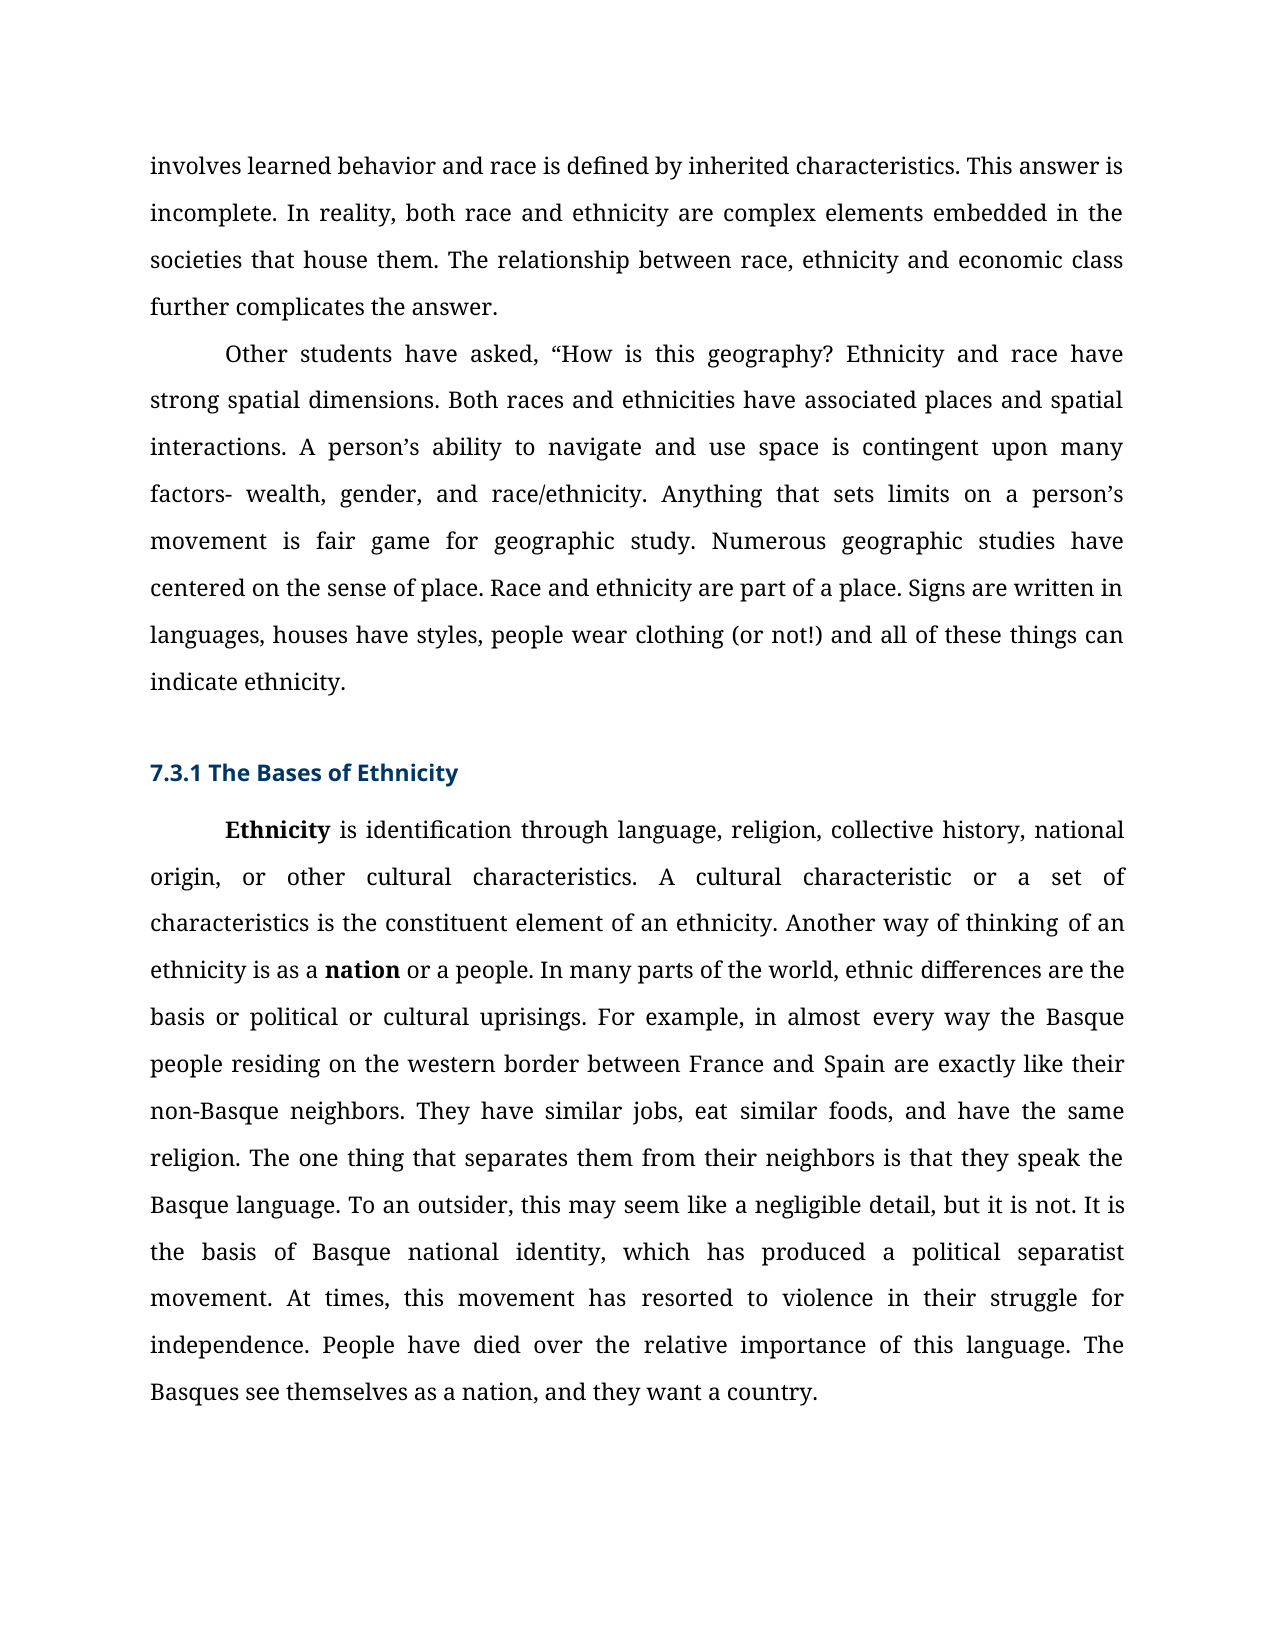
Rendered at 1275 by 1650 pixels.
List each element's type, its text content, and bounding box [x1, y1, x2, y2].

text Other students have asked, “How is this geography? Ethnicity and race have strong spatial dimensions. Both races and ethnicities have associated places and spatial interactions. A person’s ability to navigate and use space is contingent upon many factors- wealth, gender, and race/ethnicity. Anything that sets limits on a person’s movement is fair game for geographic study. Numerous geographic studies have centered on the sense of place. Race and ethnicity are part of a place. Signs are written in languages, houses have styles, people wear clothing (or not!) and all of these things can indicate ethnicity. [150, 337, 1125, 697]
subtitle 7.3.1 The Bases of Ethnicity [150, 757, 1125, 788]
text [150, 150, 1125, 322]
text Ethnicity is identification through language, religion, collective history, national origin, or other cultural characteristics. A cultural characteristic or a set of characteristics is the constituent element of an ethnicity. Another way of thinking of an ethnicity is as a nation or a people. In many parts of the world, ethnic differences are the basis or political or cultural uprisings. For example, in almost every way the Basque people residing on the western border between France and Spain are exactly like their non-Basque neighbors. They have similar jobs, eat similar foods, and have the same religion. The one thing that separates them from their neighbors is that they speak the Basque language. To an outsider, this may seem like a negligible detail, but it is not. It is the basis of Basque national identity, which has produced a political separatist movement. At times, this movement has resorted to violence in their struggle for independence. People have died over the relative importance of this language. The Basques see themselves as a nation, and they want a country. [150, 813, 1125, 1407]
